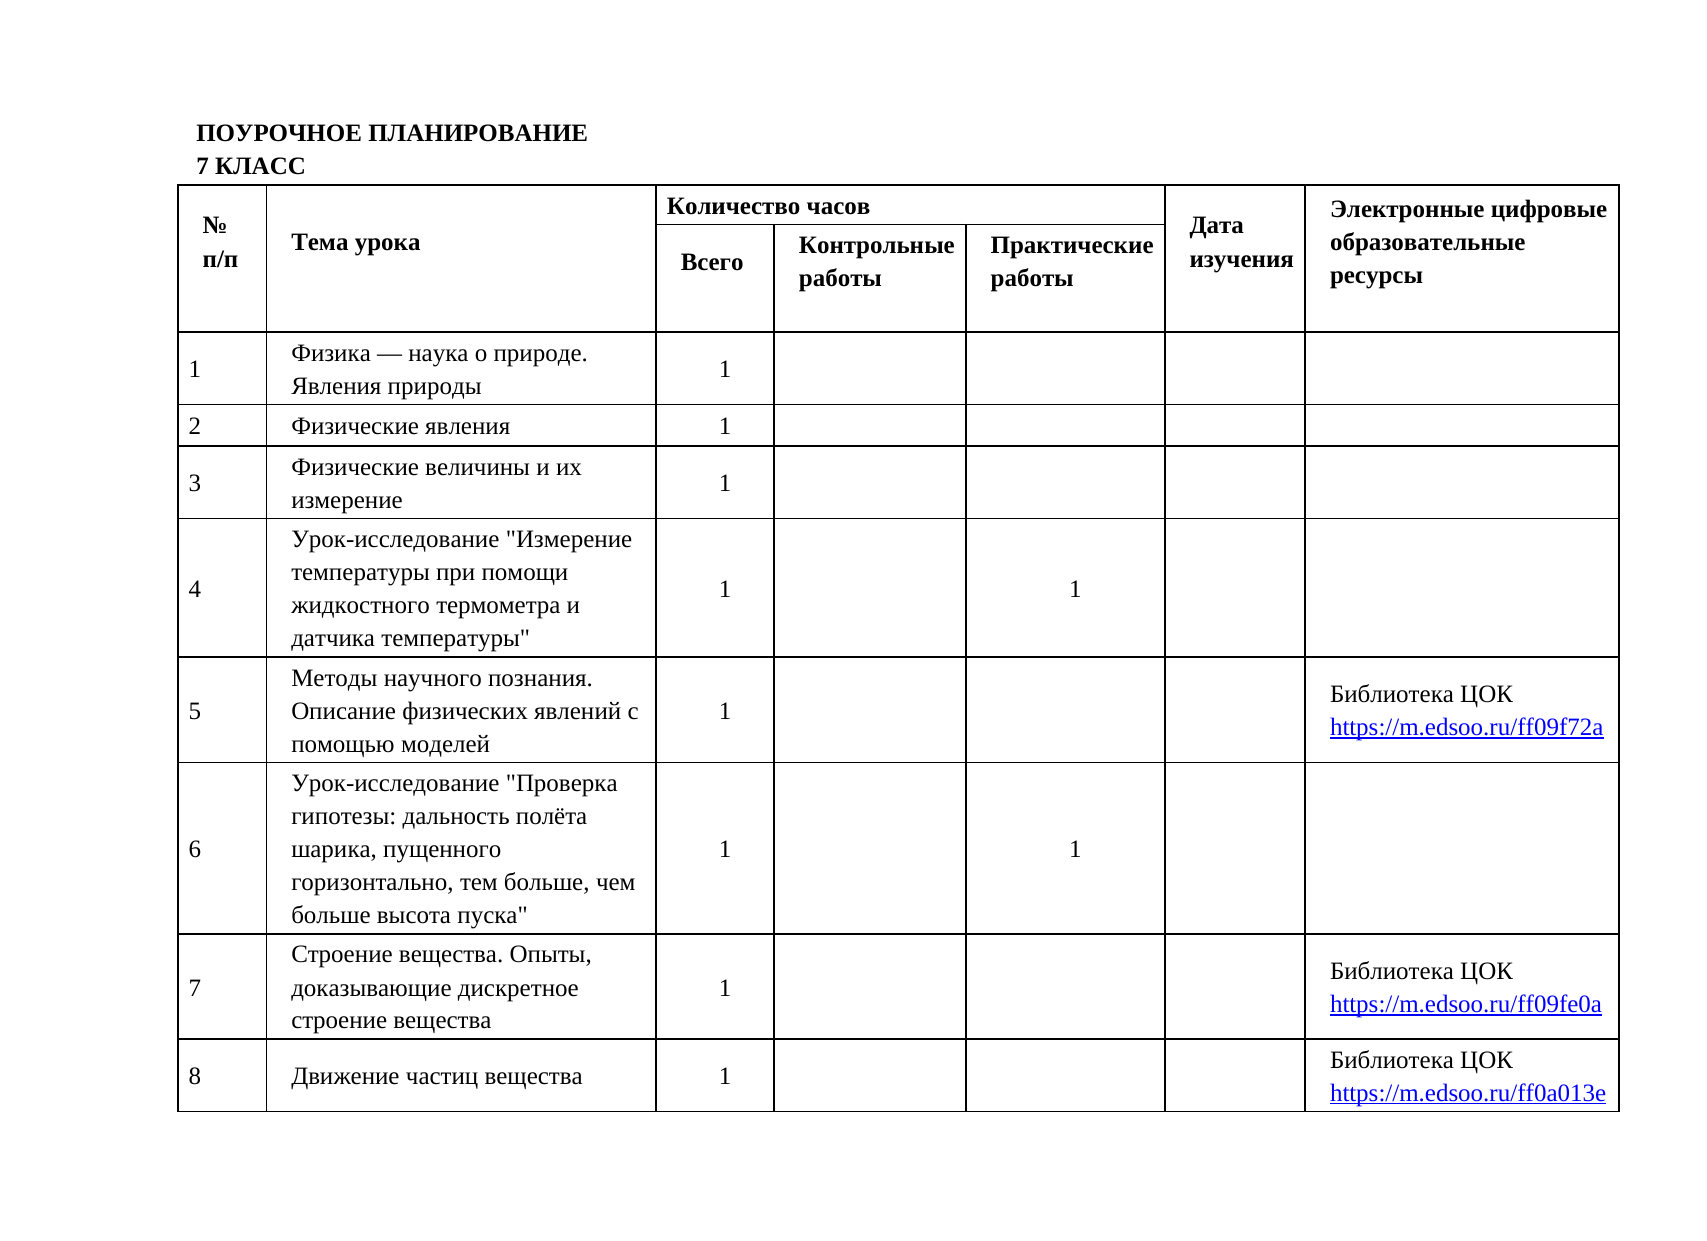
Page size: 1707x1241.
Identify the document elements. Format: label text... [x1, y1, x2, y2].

table_cell Методы научного познания. Описание физических явлений с помощью моделей [267, 658, 655, 761]
text 7 КЛАСС [190, 151, 1618, 180]
table_cell 5 [179, 658, 266, 761]
table_cell Библиотека ЦОК https://m.edsoo.ru/ff09fe0a [1306, 935, 1618, 1038]
table_cell 7 [179, 935, 266, 1038]
table_cell [1166, 1040, 1304, 1111]
table_header № п/п [179, 186, 266, 331]
table_cell 1 [657, 658, 773, 761]
table_cell [775, 1040, 965, 1111]
table_cell [775, 519, 965, 656]
table_cell 6 [179, 763, 266, 933]
table_cell [775, 935, 965, 1038]
table_cell 1 [657, 333, 773, 403]
table_cell Урок-исследование "Измерение температуры при помощи жидкостного термометра и датчика температуры" [267, 519, 655, 656]
table_cell [775, 405, 965, 445]
table_cell 4 [179, 519, 266, 656]
table_cell [1306, 763, 1618, 933]
table_cell 1 [967, 763, 1164, 933]
table_cell [775, 658, 965, 761]
text ПОУРОЧНОЕ ПЛАНИРОВАНИЕ [190, 118, 1618, 147]
table_cell 1 [657, 763, 773, 933]
table_cell [1306, 405, 1618, 445]
table_cell [967, 1040, 1164, 1111]
table_cell [1306, 333, 1618, 403]
table_cell [1306, 447, 1618, 517]
table_cell [967, 935, 1164, 1038]
table_cell [775, 447, 965, 517]
table_cell Библиотека ЦОК https://m.edsoo.ru/ff0a013e [1306, 1040, 1618, 1111]
table_cell [1306, 519, 1618, 656]
table_cell [1166, 519, 1304, 656]
table_cell [1166, 763, 1304, 933]
table_cell 1 [179, 333, 266, 403]
table_cell [1166, 447, 1304, 517]
table_cell Контрольные работы [775, 225, 965, 331]
table_cell [967, 333, 1164, 403]
table_header Электронные цифровые образовательные ресурсы [1306, 186, 1618, 331]
table_cell Физика — наука о природе. Явления природы [267, 333, 655, 403]
table_cell 1 [657, 1040, 773, 1111]
table_cell Физические величины и их измерение [267, 447, 655, 517]
table_cell [775, 333, 965, 403]
table_cell Физические явления [267, 405, 655, 445]
table_cell [775, 763, 965, 933]
table_cell 1 [657, 935, 773, 1038]
table_cell [1166, 405, 1304, 445]
table_cell 1 [967, 519, 1164, 656]
table_cell Практические работы [967, 225, 1164, 331]
table_cell Строение вещества. Опыты, доказывающие дискретное строение вещества [267, 935, 655, 1038]
table_cell [1166, 658, 1304, 761]
table_cell [967, 405, 1164, 445]
table_cell Урок-исследование "Проверка гипотезы: дальность полёта шарика, пущенного горизонтально, тем больше, чем больше высота пуска" [267, 763, 655, 933]
table_cell 3 [179, 447, 266, 517]
table_cell Библиотека ЦОК https://m.edsoo.ru/ff09f72a [1306, 658, 1618, 761]
table_cell [1166, 935, 1304, 1038]
table_cell 8 [179, 1040, 266, 1111]
table_cell [967, 658, 1164, 761]
table_cell 2 [179, 405, 266, 445]
table_cell 1 [657, 519, 773, 656]
table_header Дата изучения [1166, 186, 1304, 331]
table_cell Всего [657, 225, 773, 331]
table_header Тема урока [267, 186, 655, 331]
table_cell 1 [657, 405, 773, 445]
table_cell Движение частиц вещества [267, 1040, 655, 1111]
table_cell [1166, 333, 1304, 403]
table_cell [967, 447, 1164, 517]
table_cell 1 [657, 447, 773, 517]
table_header Количество часов [657, 186, 1164, 223]
